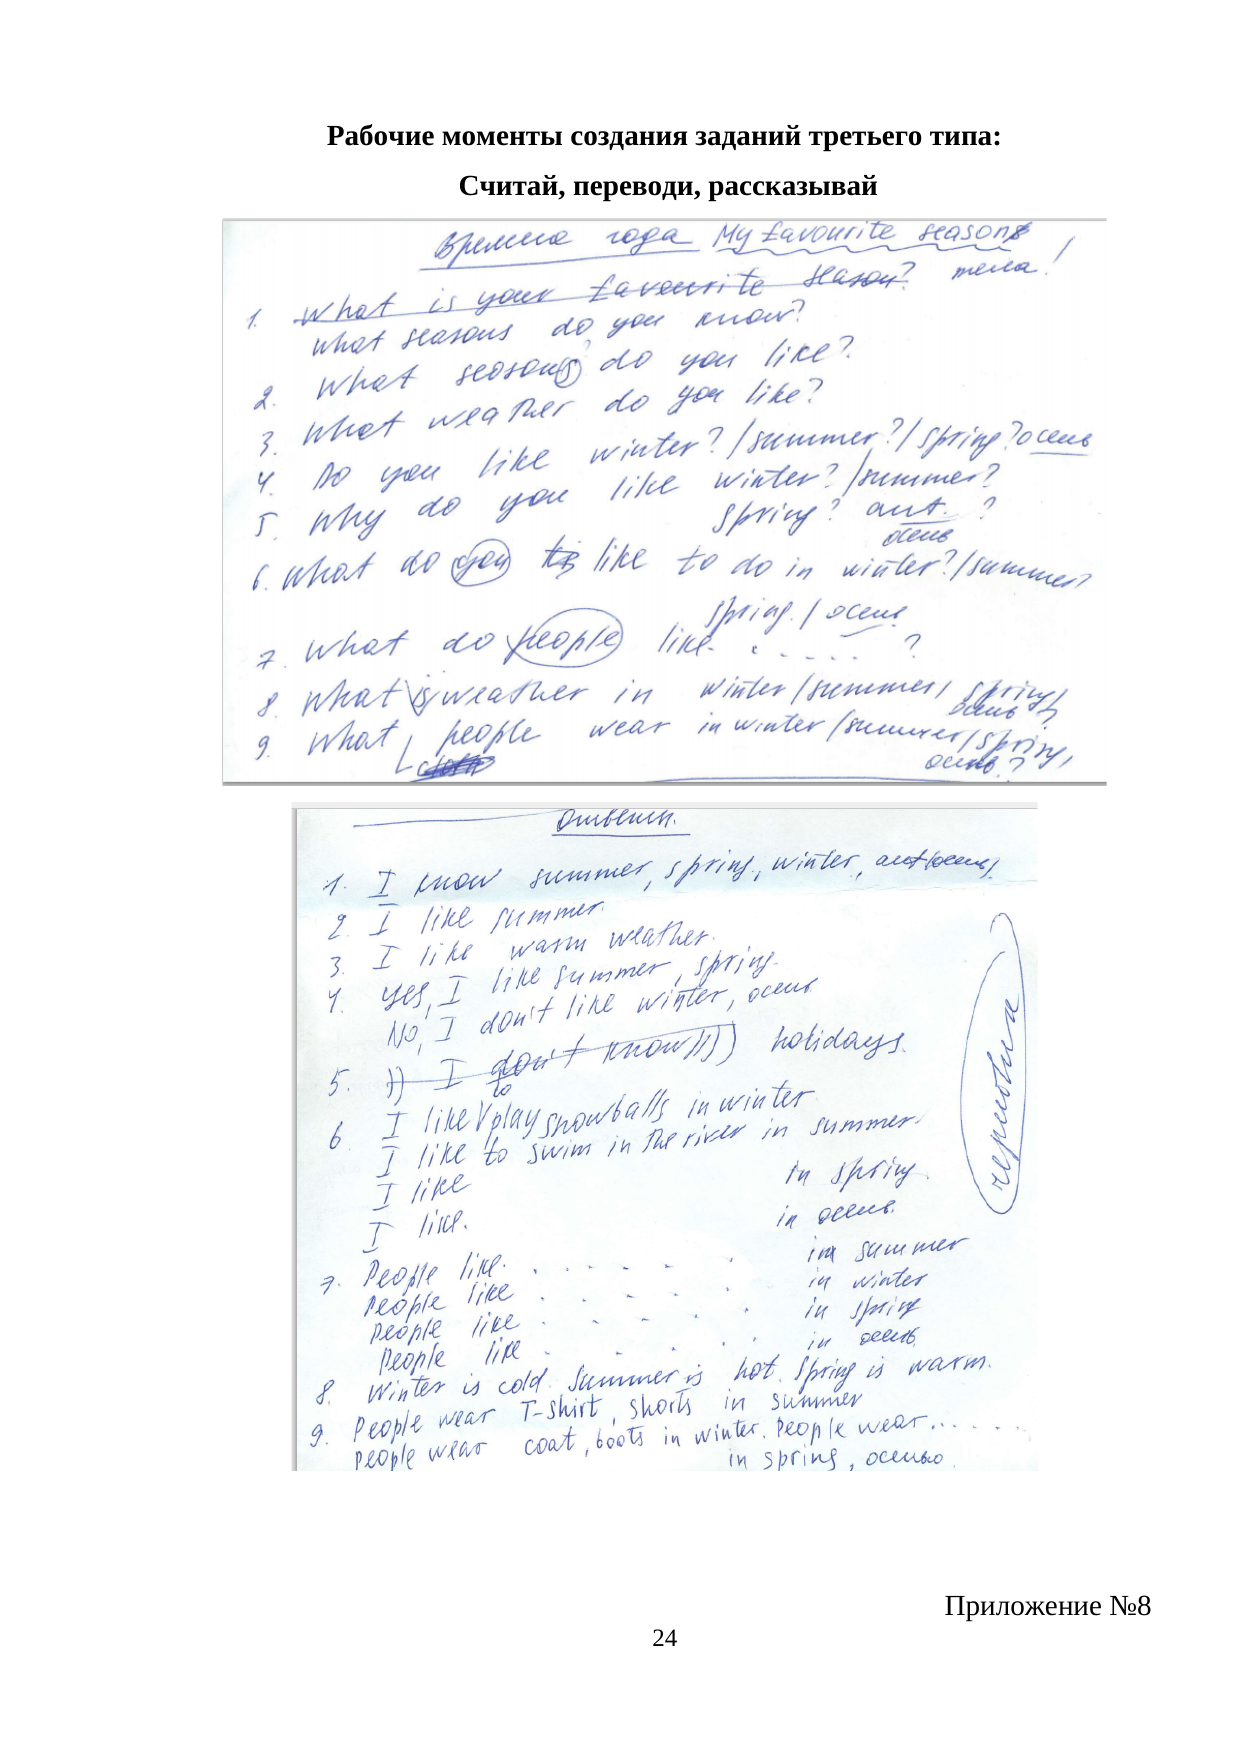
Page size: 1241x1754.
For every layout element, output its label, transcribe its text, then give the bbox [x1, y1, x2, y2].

picture [222, 218, 1107, 786]
picture [291, 802, 1038, 1471]
text Приложение №8 [177, 1588, 1152, 1622]
text Считай, переводи, рассказывай [177, 168, 1152, 202]
text Рабочие моменты создания заданий третьего типа: [177, 118, 1152, 152]
